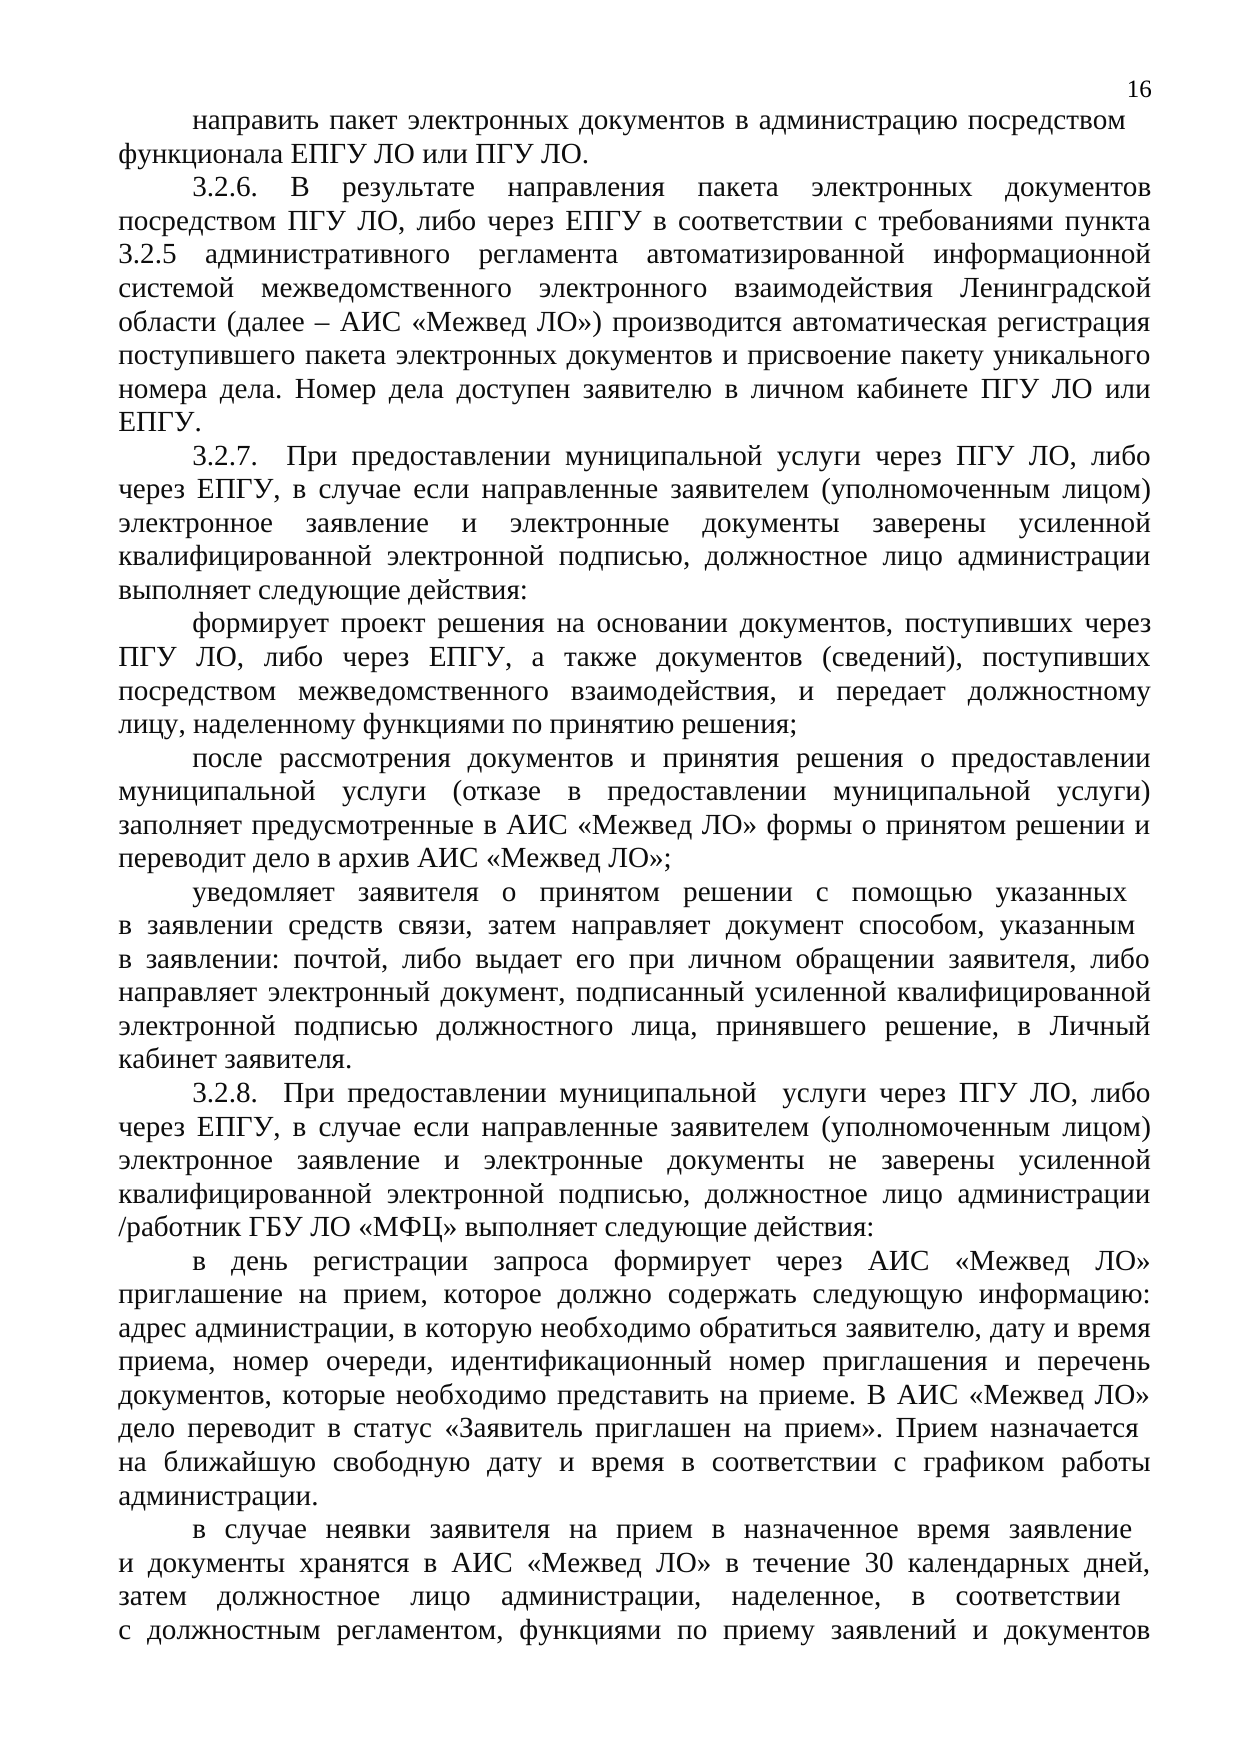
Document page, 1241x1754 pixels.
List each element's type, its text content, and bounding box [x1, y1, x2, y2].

text после рассмотрения документов и принятия решения о предоставлении муниципальной услуги (отказе в предоставлении муниципальной услуги) заполняет предусмотренные в АИС «Межвед ЛО» формы о принятом решении и переводит дело в архив АИС «Межвед ЛО»; [118, 740, 1152, 874]
text формирует проект решения на основании документов, поступивших через ПГУ ЛО, либо через ЕПГУ, а также документов (сведений), поступивших посредством межведомственного взаимодействия, и передает должностному лицу, наделенному функциями по принятию решения; [118, 606, 1152, 740]
text 3.2.8. При предоставлении муниципальной услуги через ПГУ ЛО, либо через ЕПГУ, в случае если направленные заявителем (уполномоченным лицом) электронное заявление и электронные документы не заверены усиленной квалифицированной электронной подписью, должностное лицо администрации /работник ГБУ ЛО «МФЦ» выполняет следующие действия: [118, 1075, 1152, 1243]
text направить пакет электронных документов в администрацию посредством функционала ЕПГУ ЛО или ПГУ ЛО. [118, 102, 1152, 169]
text уведомляет заявителя о принятом решении с помощью указанных в заявлении средств связи, затем направляет документ способом, указанным в заявлении: почтой, либо выдает его при личном обращении заявителя, либо направляет электронный документ, подписанный усиленной квалифицированной электронной подписью должностного лица, принявшего решение, в Личный кабинет заявителя. [118, 874, 1152, 1075]
text 3.2.7. При предоставлении муниципальной услуги через ПГУ ЛО, либо через ЕПГУ, в случае если направленные заявителем (уполномоченным лицом) электронное заявление и электронные документы заверены усиленной квалифицированной электронной подписью, должностное лицо администрации выполняет следующие действия: [118, 438, 1152, 606]
text в день регистрации запроса формирует через АИС «Межвед ЛО» приглашение на прием, которое должно содержать следующую информацию: адрес администрации, в которую необходимо обратиться заявителю, дату и время приема, номер очереди, идентификационный номер приглашения и перечень документов, которые необходимо представить на приеме. В АИС «Межвед ЛО» дело переводит в статус «Заявитель приглашен на прием». Прием назначается на ближайшую свободную дату и время в соответствии с графиком работы администрации. [118, 1243, 1152, 1511]
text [118, 1511, 1152, 1645]
text 3.2.6. В результате направления пакета электронных документов посредством ПГУ ЛО, либо через ЕПГУ в соответствии с требованиями пункта 3.2.5 административного регламента автоматизированной информационной системой межведомственного электронного взаимодействия Ленинградской области (далее – АИС «Межвед ЛО») производится автоматическая регистрация поступившего пакета электронных документов и присвоение пакету уникального номера дела. Номер дела доступен заявителю в личном кабинете ПГУ ЛО или ЕПГУ. [118, 169, 1152, 438]
